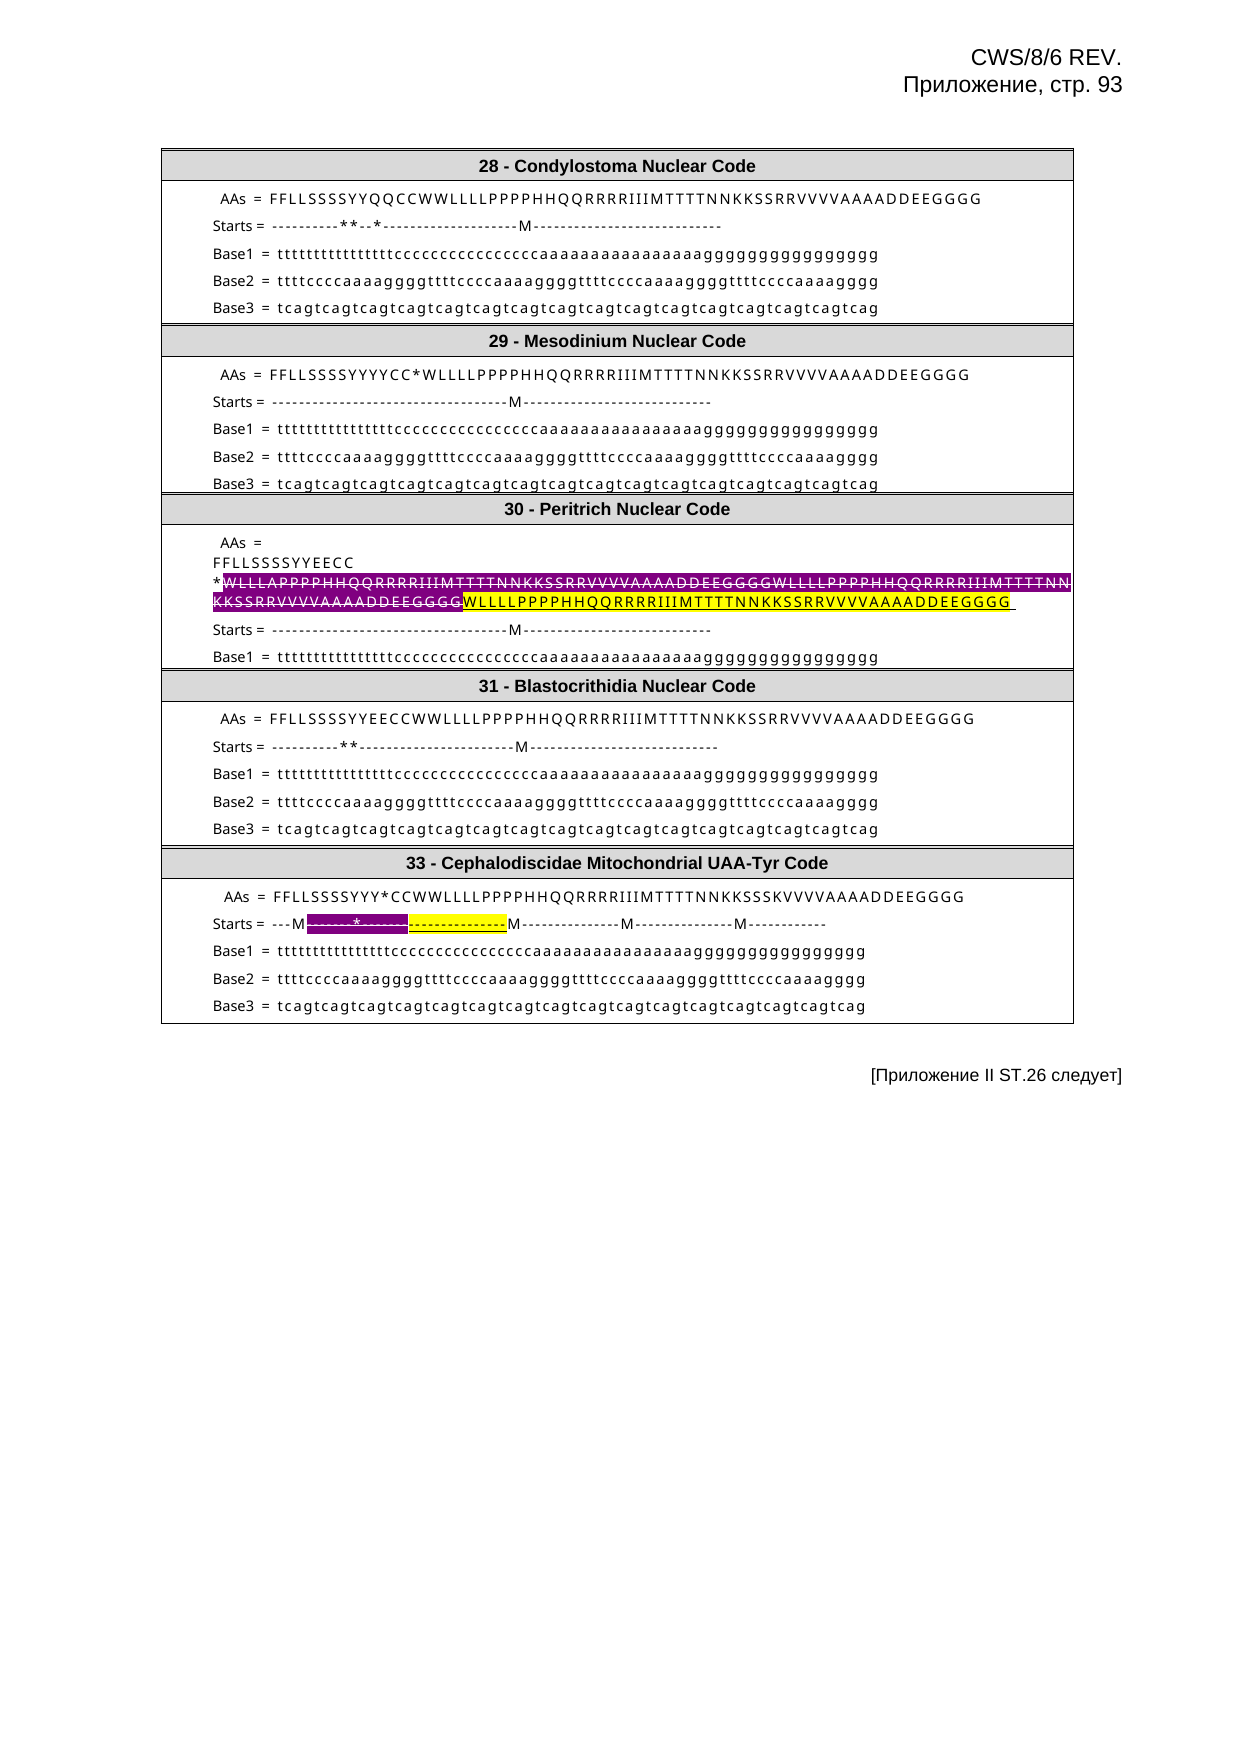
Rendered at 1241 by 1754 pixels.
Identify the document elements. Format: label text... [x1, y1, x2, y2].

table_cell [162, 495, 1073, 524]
text [Приложение II ST.26 следует] [724, 1064, 1122, 1085]
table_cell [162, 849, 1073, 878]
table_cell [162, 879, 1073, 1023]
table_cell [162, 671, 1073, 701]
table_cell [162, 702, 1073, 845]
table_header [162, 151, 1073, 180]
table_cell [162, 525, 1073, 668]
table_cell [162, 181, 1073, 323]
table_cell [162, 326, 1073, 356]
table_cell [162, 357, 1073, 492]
